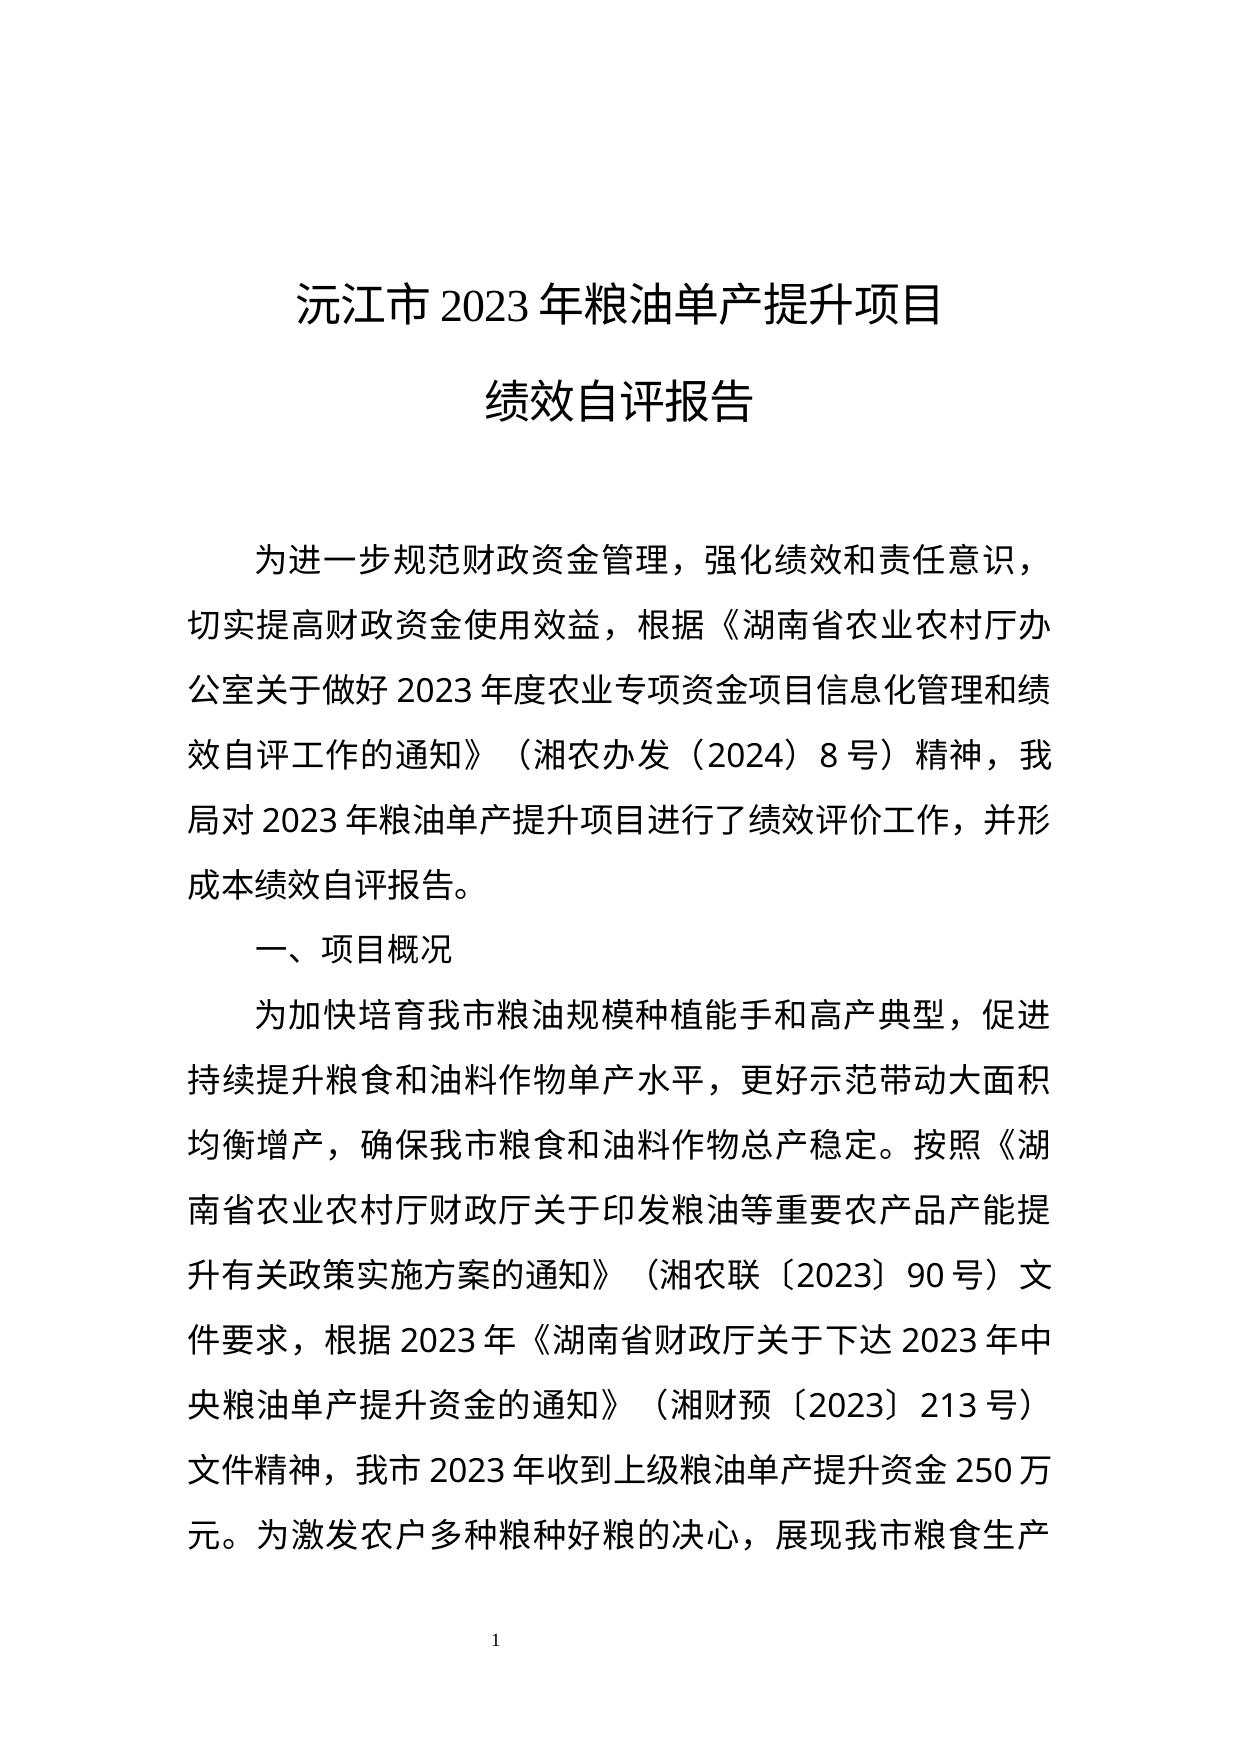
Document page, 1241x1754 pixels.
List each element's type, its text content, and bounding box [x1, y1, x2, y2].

text 为进一步规范财政资金管理，强化绩效和责任意识，切实提高财政资金使用效益，根据《湖南省农业农村厅办公室关于做好2023年度农业专项资金项目信息化管理和绩效自评工作的通知》（湘农办发（2024）8号）精神，我局对2023年粮油单产提升项目进行了绩效评价工作，并形成本绩效自评报告。 [187, 525, 1053, 915]
text 绩效自评报告 [187, 350, 1053, 448]
text 一、项目概况 [255, 915, 1053, 980]
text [187, 980, 1053, 1565]
text 沅江市2023年粮油单产提升项目 [187, 253, 1053, 350]
